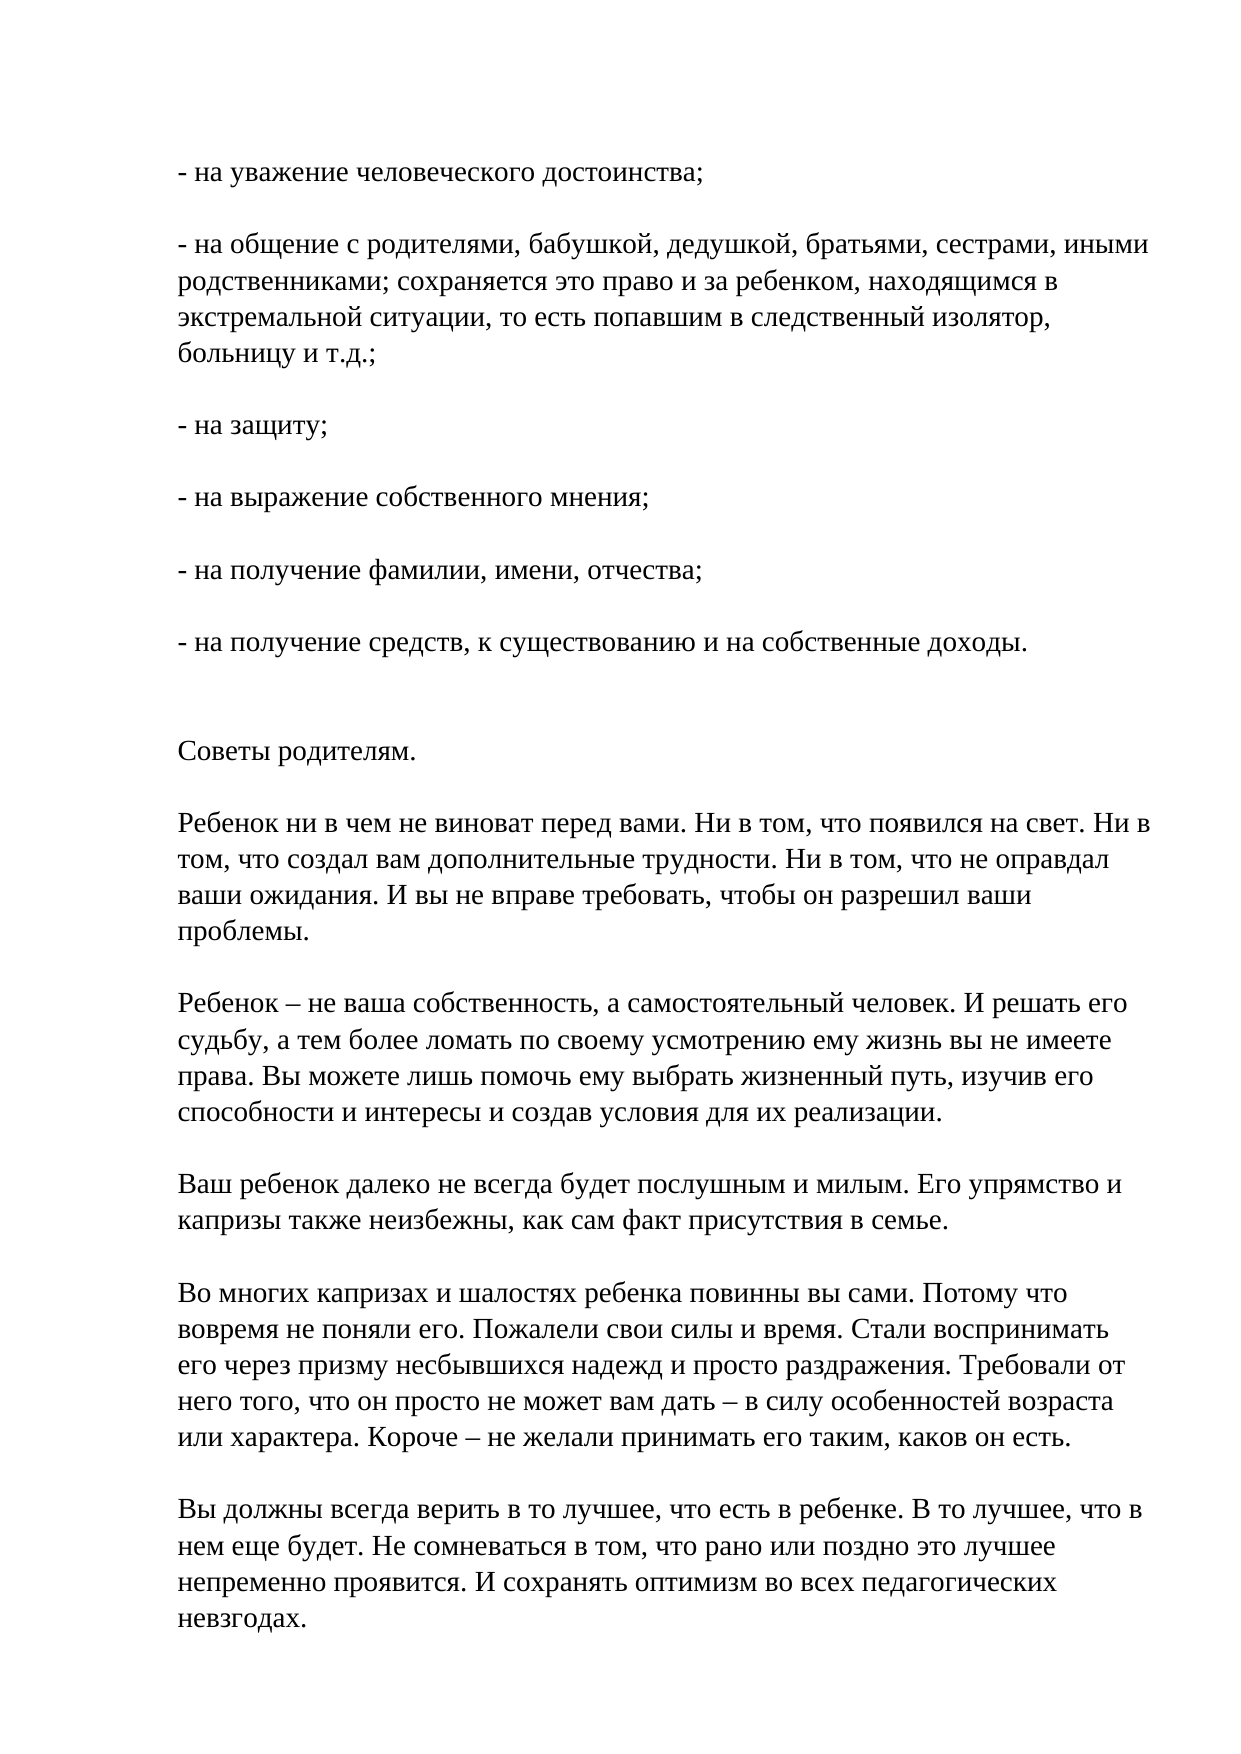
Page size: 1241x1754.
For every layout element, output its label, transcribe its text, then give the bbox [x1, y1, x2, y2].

text Ребенок ни в чем не виноват перед вами. Ни в том, что появился на свет. Ни в том, что создал вам дополнительные трудности. Ни в том, что не оправдал ваши ожидания. И вы не вправе требовать, чтобы он разрешил ваши проблемы. [177, 805, 1152, 947]
text - на уважение человеческого достоинства; [177, 154, 1152, 188]
text Советы родителям. [177, 733, 1152, 766]
text Ребенок – не ваша собственность, а самостоятельный человек. И решать его судьбу, а тем более ломать по своему усмотрению ему жизнь вы не имеете права. Вы можете лишь помочь ему выбрать жизненный путь, изучив его способности и интересы и создав условия для их реализации. [177, 986, 1152, 1128]
text - на защиту; [177, 407, 1152, 441]
text Во многих капризах и шалостях ребенка повинны вы сами. Потому что вовремя не поняли его. Пожалели свои силы и время. Стали воспринимать его через призму несбывшихся надежд и просто раздражения. Требовали от него того, что он просто не может вам дать – в силу особенностей возраста или характера. Короче – не желали принимать его таким, каков он есть. [177, 1275, 1152, 1453]
text - на общение с родителями, бабушкой, дедушкой, братьями, сестрами, иными родственниками; сохраняется это право и за ребенком, находящимся в экстремальной ситуации, то есть попавшим в следственный изолятор, больницу и т.д.; [177, 227, 1152, 368]
text - на получение средств, к существованию и на собственные доходы. [177, 624, 1152, 658]
text Вы должны всегда верить в то лучшее, что есть в ребенке. В то лучшее, что в нем еще будет. Не сомневаться в том, что рано или поздно это лучшее непременно проявится. И сохранять оптимизм во всех педагогических невзгодах. [177, 1492, 1152, 1634]
text - на получение фамилии, имени, отчества; [177, 552, 1152, 585]
text - на выражение собственного мнения; [177, 479, 1152, 513]
text Ваш ребенок далеко не всегда будет послушным и милым. Его упрямство и капризы также неизбежны, как сам факт присутствия в семье. [177, 1166, 1152, 1236]
